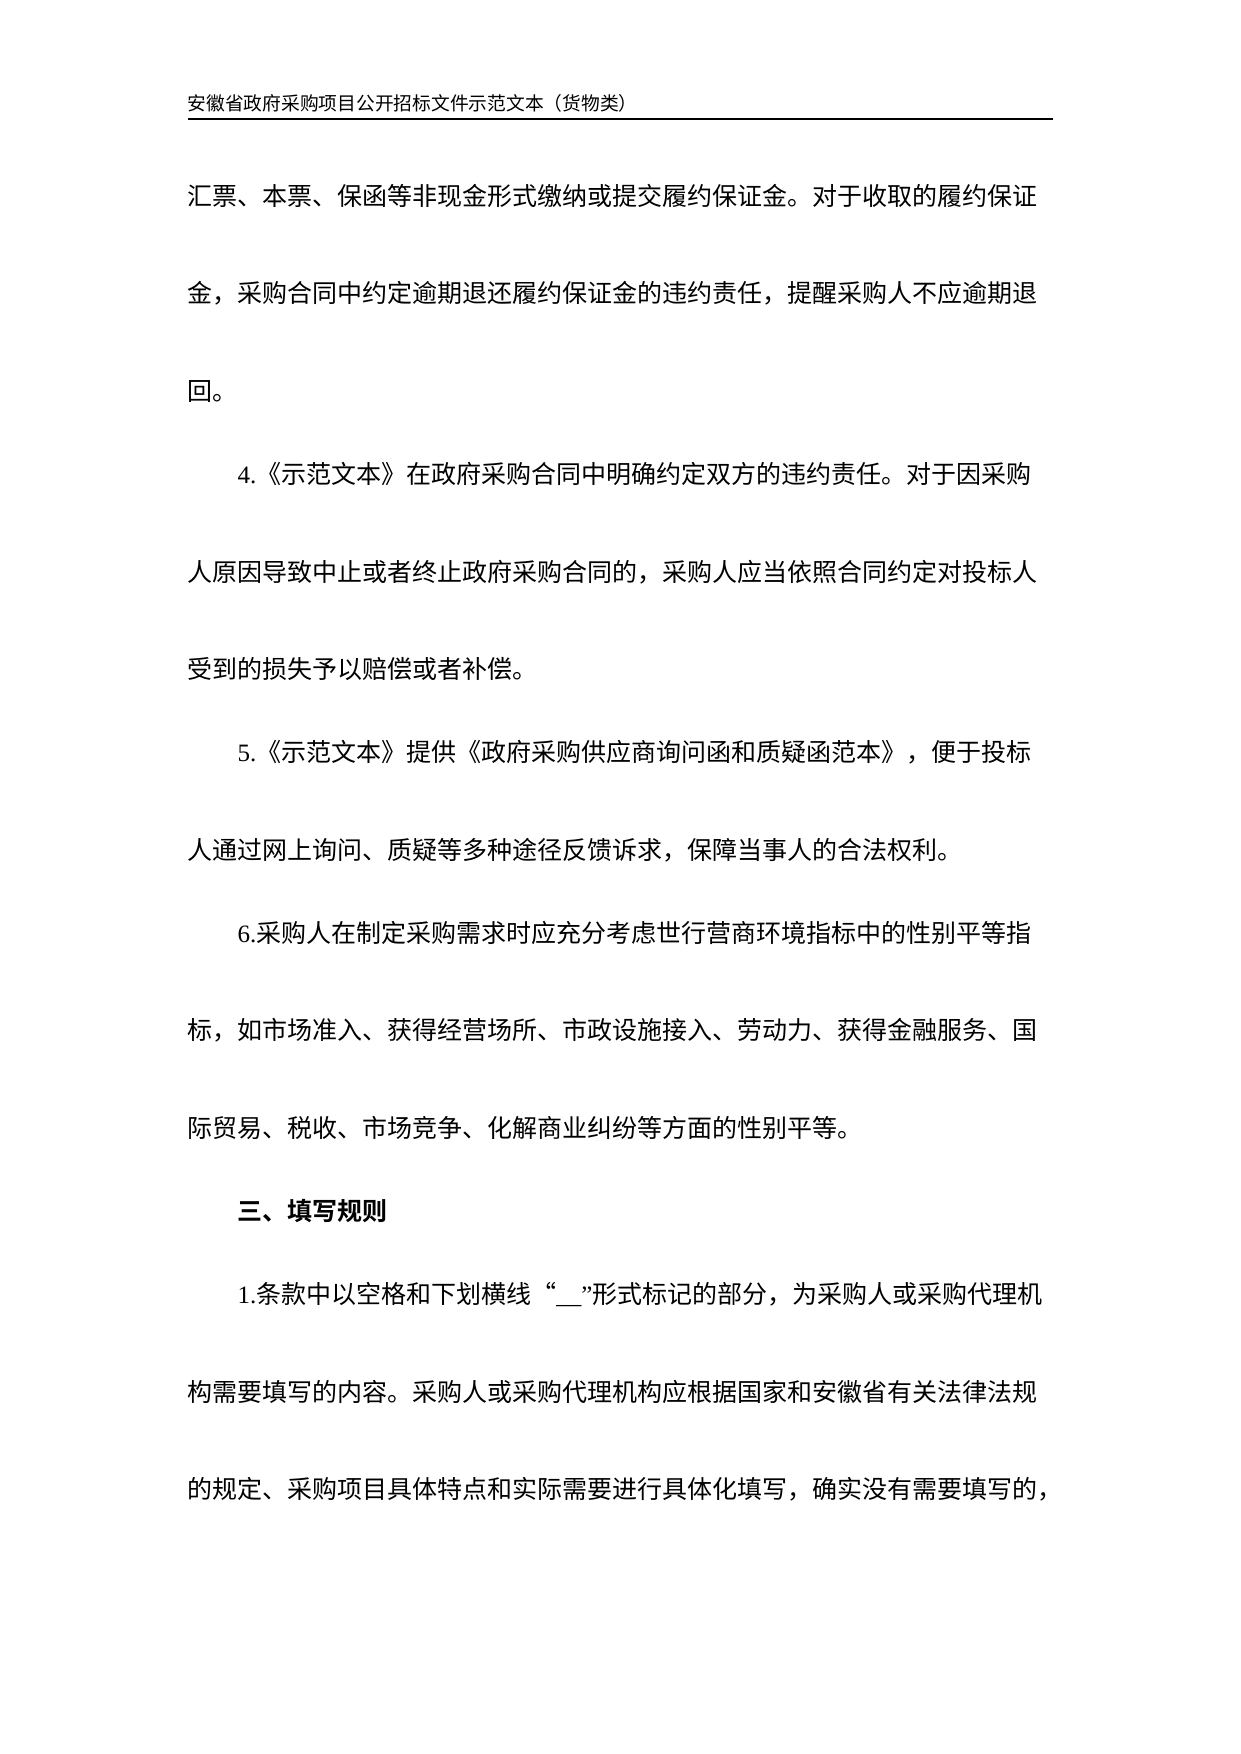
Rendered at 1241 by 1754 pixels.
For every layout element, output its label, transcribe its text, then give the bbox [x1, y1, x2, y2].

text 三、填写规则 [187, 1177, 1053, 1242]
text 6.采购人在制定采购需求时应充分考虑世行营商环境指标中的性别平等指标，如市场准入、获得经营场所、市政设施接入、劳动力、获得金融服务、国际贸易、税收、市场竞争、化解商业纠纷等方面的性别平等。 [187, 899, 1053, 1159]
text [187, 162, 1053, 422]
text 4.《示范文本》在政府采购合同中明确约定双方的违约责任。对于因采购人原因导致中止或者终止政府采购合同的，采购人应当依照合同约定对投标人受到的损失予以赔偿或者补偿。 [187, 440, 1053, 700]
text 5.《示范文本》提供《政府采购供应商询问函和质疑函范本》，便于投标人通过网上询问、质疑等多种途径反馈诉求，保障当事人的合法权利。 [187, 718, 1053, 881]
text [187, 1260, 1053, 1520]
